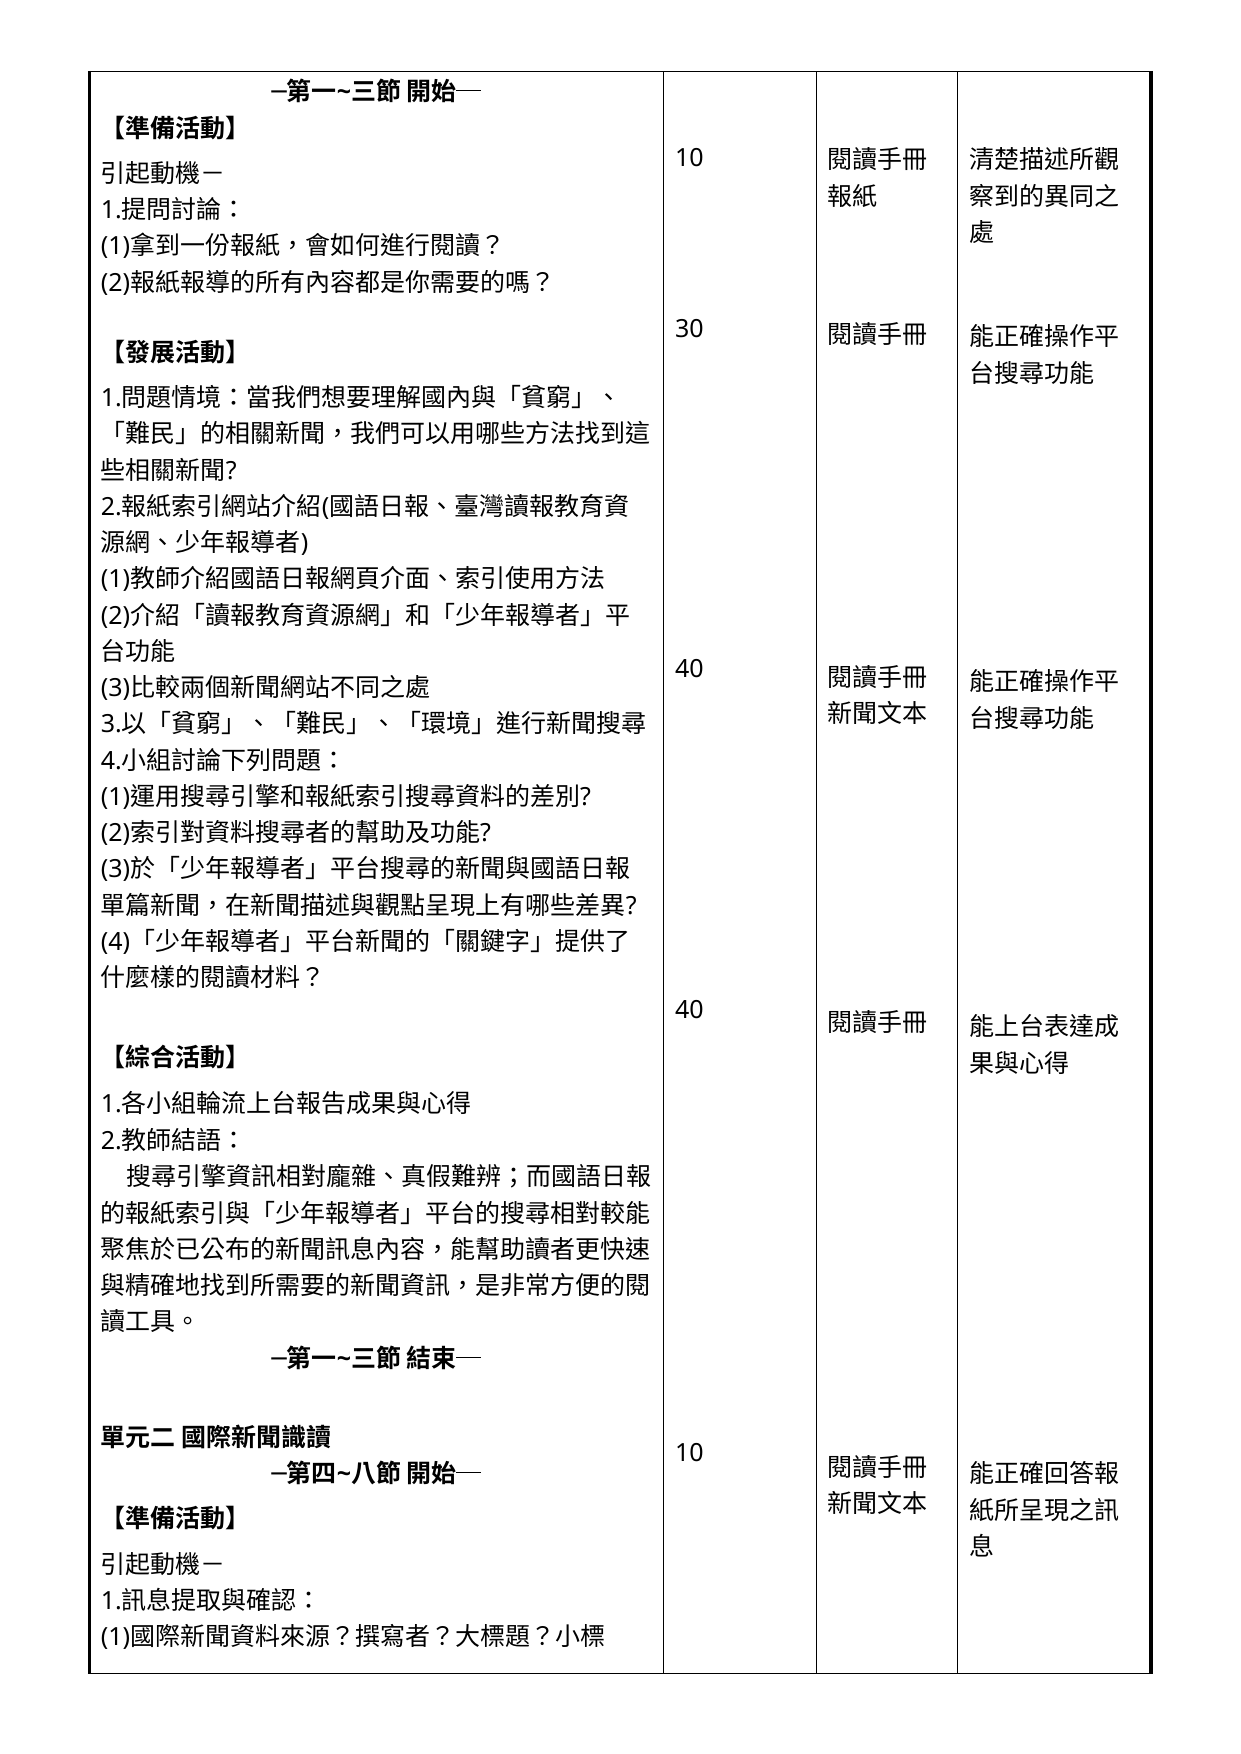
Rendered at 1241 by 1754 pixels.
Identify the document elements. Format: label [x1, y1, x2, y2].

table_cell [664, 72, 816, 1673]
table_cell [91, 72, 663, 1673]
table_cell [958, 72, 1149, 1673]
table_cell [817, 72, 957, 1673]
